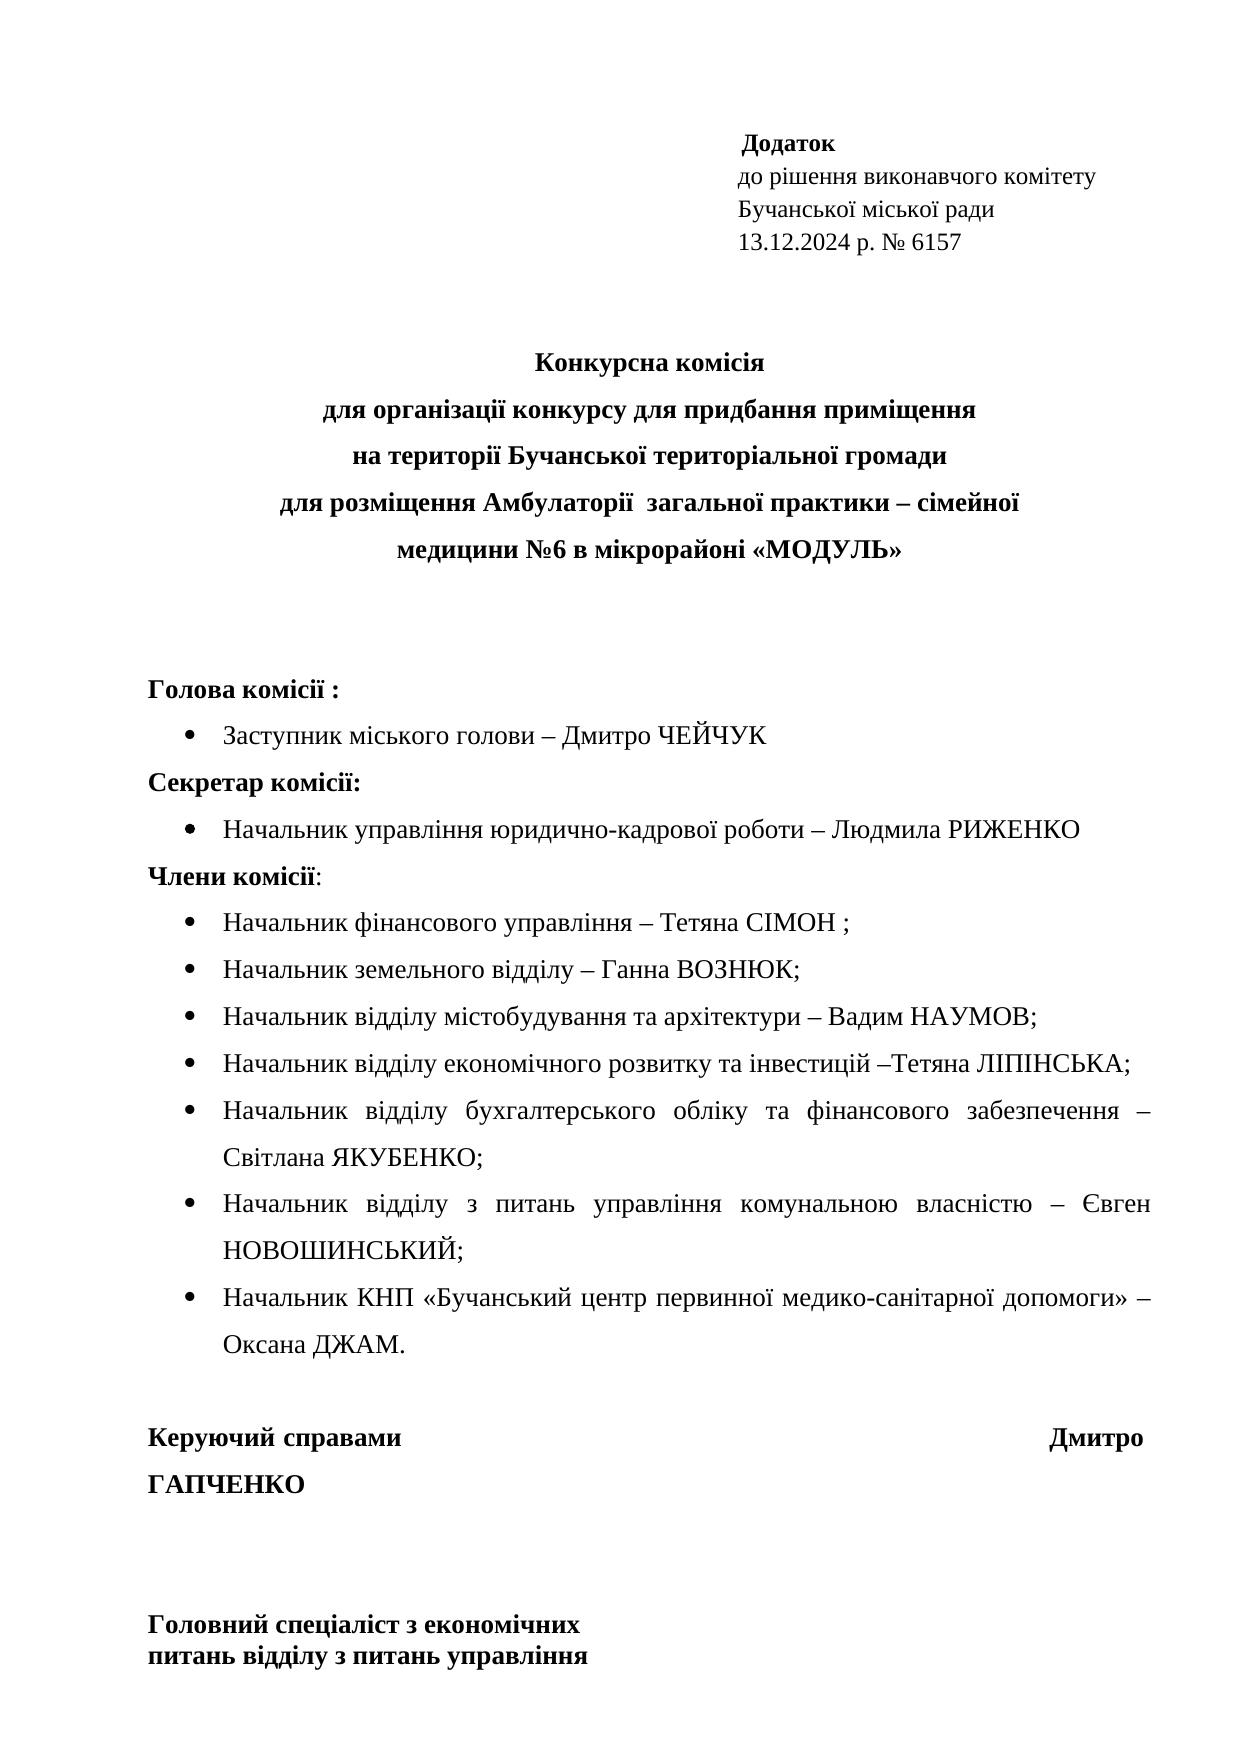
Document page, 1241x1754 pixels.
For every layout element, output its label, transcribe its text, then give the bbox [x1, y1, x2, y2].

list Заступник міського голови – Дмитро ЧЕЙЧУК [185, 719, 1152, 751]
text Бучанської міської ради [738, 194, 1152, 223]
text до рішення виконавчого комітету [738, 161, 1152, 189]
text на території Бучанської територіальної громади [148, 439, 1152, 471]
list Начальник відділу з питань управління комунальною власністю – Євген НОВОШИНСЬКИЙ; [185, 1187, 1152, 1265]
text медицини №6 в мікрорайоні «МОДУЛЬ» [148, 533, 1152, 564]
text Керуючий справами Дмитро ГАПЧЕНКО [148, 1421, 1152, 1499]
list Начальник відділу містобудування та архітектури – Вадим НАУМОВ; [185, 1000, 1152, 1032]
list Начальник відділу бухгалтерського обліку та фінансового забезпечення – Світлана ЯКУБЕНКО; [185, 1094, 1152, 1172]
text Додаток [148, 128, 1152, 157]
list Начальник фінансового управління – Тетяна СІМОН ; [185, 907, 1152, 938]
text Конкурсна комісія [148, 346, 1152, 377]
text 13.12.2024 р. № 6157 [738, 227, 1152, 256]
text для організації конкурсу для придбання приміщення [148, 393, 1152, 424]
list Начальник земельного відділу – Ганна ВОЗНЮК; [185, 953, 1152, 985]
text для розміщення Амбулаторії загальної практики – сімейної [148, 486, 1152, 517]
text Члени комісії: [148, 860, 1152, 891]
list Начальник відділу економічного розвитку та інвестицій –Тетяна ЛІПІНСЬКА; [185, 1047, 1152, 1078]
list Начальник КНП «Бучанський центр первинної медико-санітарної допомоги» – Оксана ДЖАМ. [185, 1281, 1152, 1359]
list Начальник управління юридично-кадрової роботи – Людмила РИЖЕНКО [185, 813, 1152, 844]
text Головний спеціаліст з економічних [148, 1608, 1152, 1639]
text Секретар комісії: [148, 766, 1152, 797]
text питань відділу з питань управління [148, 1639, 1152, 1670]
text Голова комісії : [148, 673, 1152, 704]
